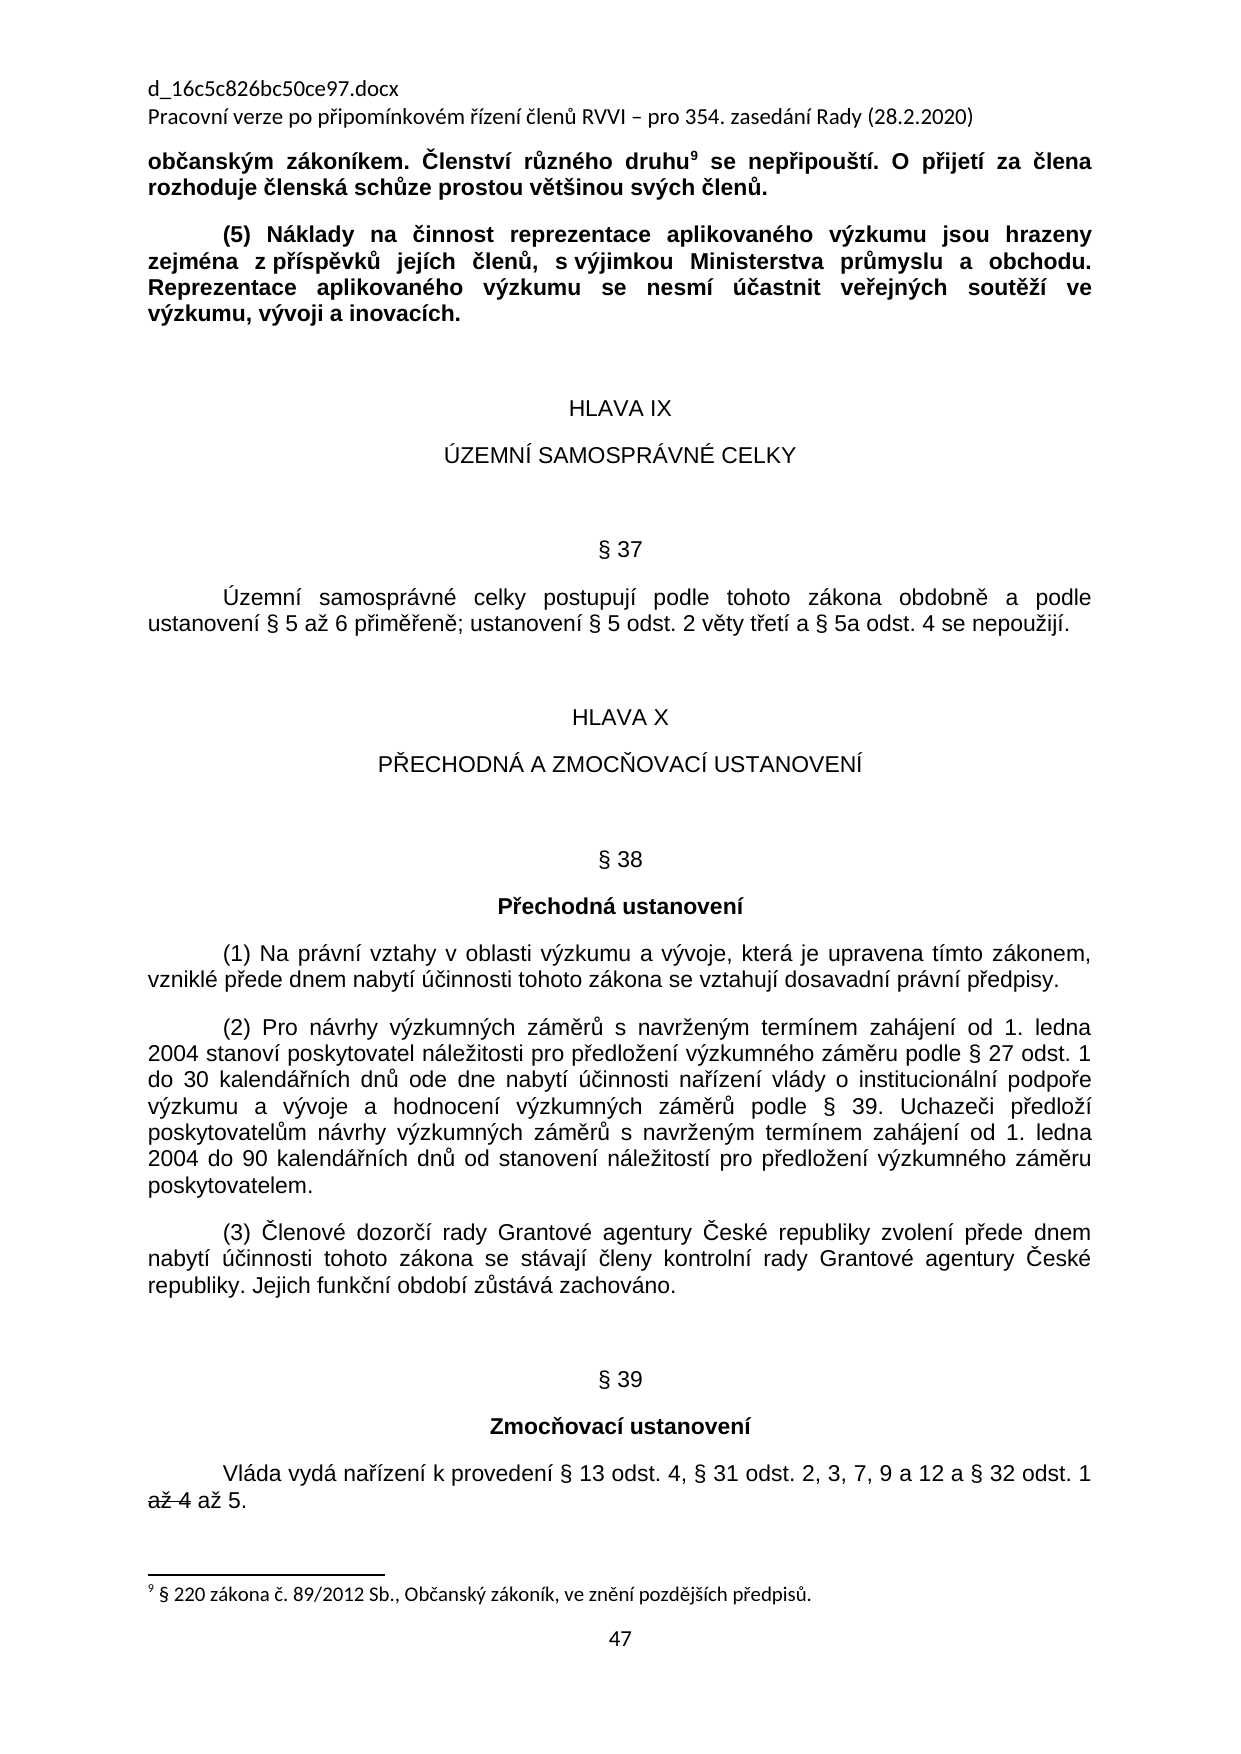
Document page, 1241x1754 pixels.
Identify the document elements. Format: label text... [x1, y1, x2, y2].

text (1) Na právní vztahy v oblasti výzkumu a vývoje, která je upravena tímto zákonem, vzniklé přede dnem nabytí účinnosti tohoto zákona se vztahují dosavadní právní předpisy. [148, 940, 1092, 993]
text PŘECHODNÁ A ZMOCŇOVACÍ USTANOVENÍ [148, 751, 1092, 778]
text Přechodná ustanovení [148, 893, 1092, 919]
text HLAVA IX [148, 395, 1092, 421]
text Územní samosprávné celky postupují podle tohoto zákona obdobně a podle ustanovení § 5 až 6 přiměřeně; ustanovení § 5 odst. 2 věty třetí a § 5a odst. 4 se nepoužijí. [148, 583, 1092, 636]
text Zmocňovací ustanovení [148, 1413, 1092, 1439]
text Vláda vydá nařízení k provedení § 13 odst. 4, § 31 odst. 2, 3, 7, 9 a 12 a § 32 odst. 1 až 4 až 5. [148, 1460, 1092, 1513]
text § 38 [148, 846, 1092, 872]
text (3) Členové dozorčí rady Grantové agentury České republiky zvolení přede dnem nabytí účinnosti tohoto zákona se stávají členy kontrolní rady Grantové agentury České republiky. Jejich funkční období zůstává zachováno. [148, 1219, 1092, 1298]
text (5) Náklady na činnost reprezentace aplikovaného výzkumu jsou hrazeny zejména z příspěvků jejích členů, s výjimkou Ministerstva průmyslu a obchodu. Reprezentace aplikovaného výzkumu se nesmí účastnit veřejných soutěží ve výzkumu, vývoji a inovacích. [148, 221, 1092, 327]
text § 39 [148, 1366, 1092, 1392]
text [148, 148, 1092, 200]
text (2) Pro návrhy výzkumných záměrů s navrženým termínem zahájení od 1. ledna 2004 stanoví poskytovatel náležitosti pro předložení výzkumného záměru podle § 27 odst. 1 do 30 kalendářních dnů ode dne nabytí účinnosti nařízení vlády o institucionální podpoře výzkumu a vývoje a hodnocení výzkumných záměrů podle § 39. Uchazeči předloží poskytovatelům návrhy výzkumných záměrů s navrženým termínem zahájení od 1. ledna 2004 do 90 kalendářních dnů od stanovení náležitostí pro předložení výzkumného záměru poskytovatelem. [148, 1014, 1092, 1198]
text ÚZEMNÍ SAMOSPRÁVNÉ CELKY [148, 442, 1092, 468]
text § 37 [148, 536, 1092, 563]
text HLAVA X [148, 704, 1092, 731]
